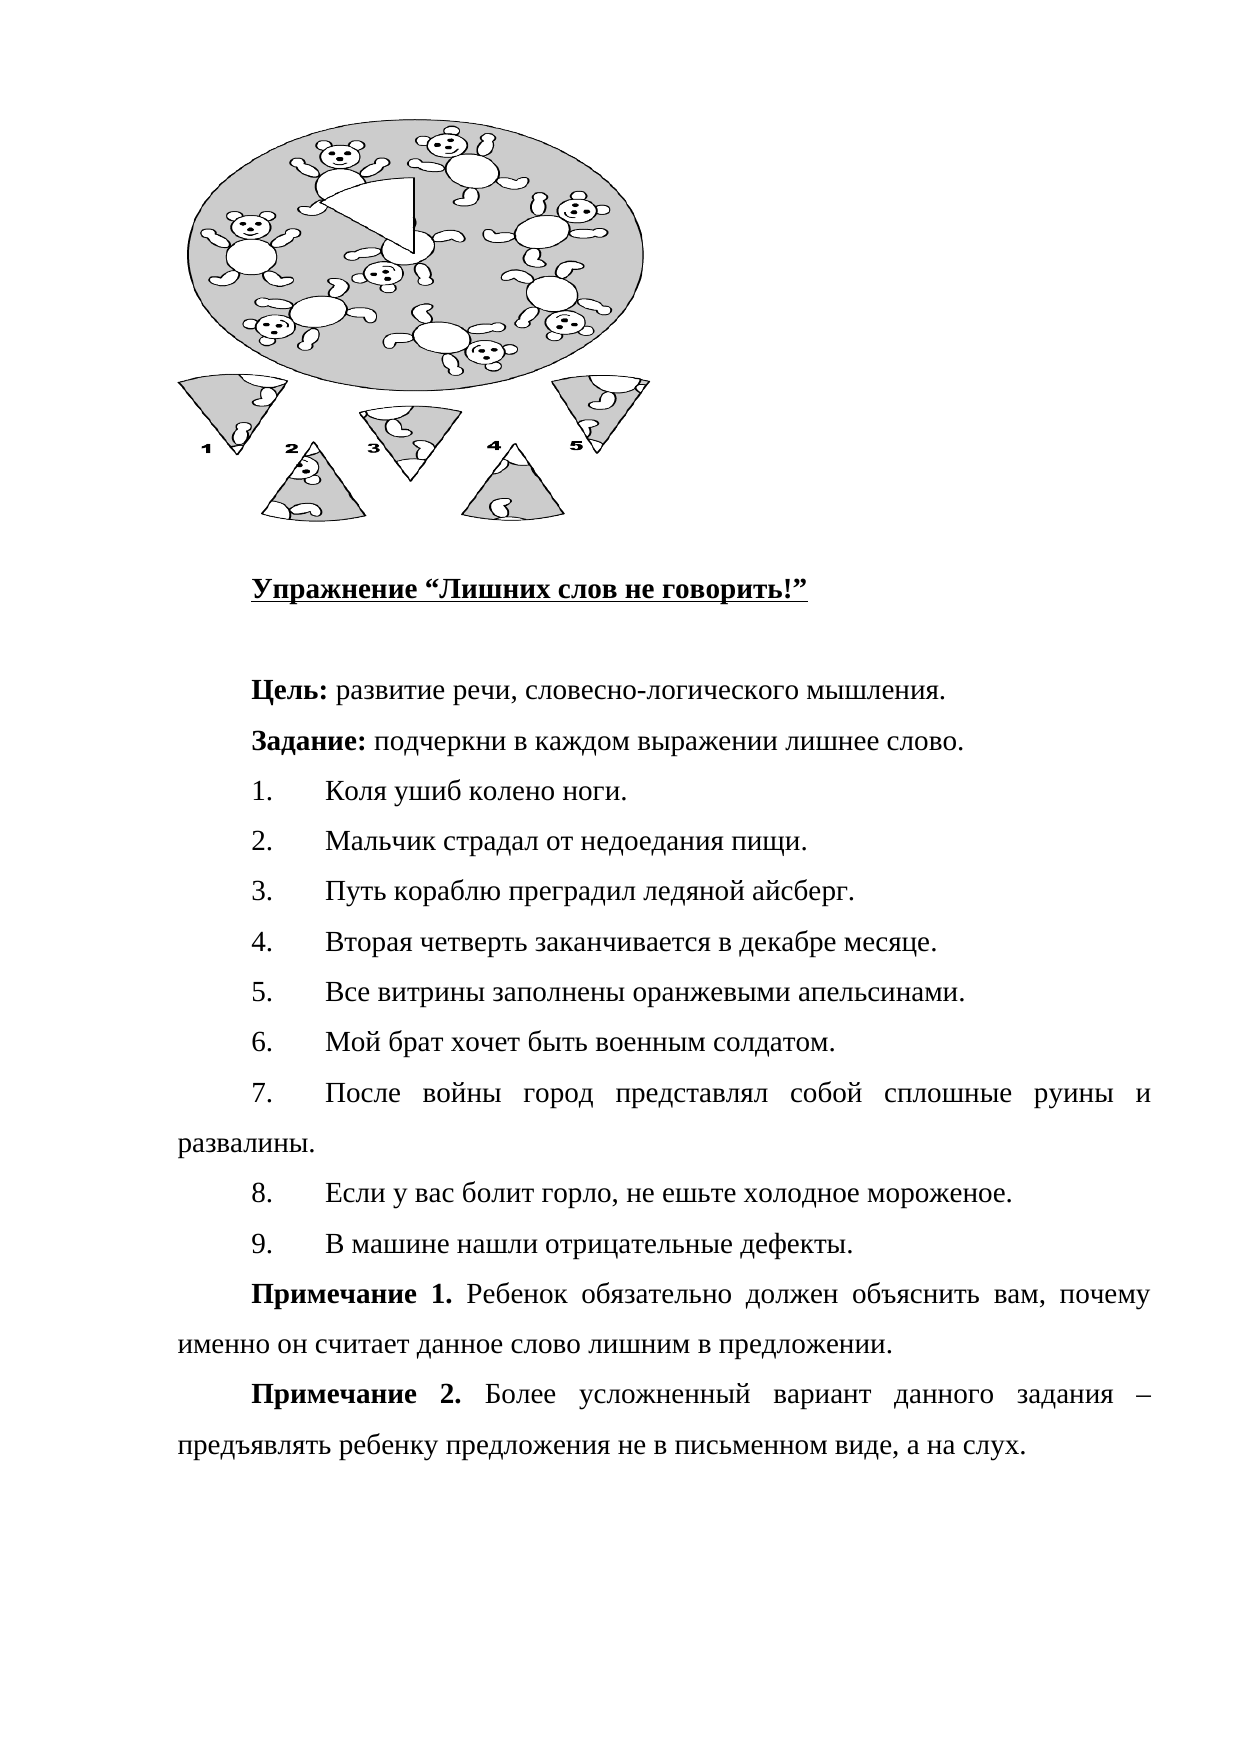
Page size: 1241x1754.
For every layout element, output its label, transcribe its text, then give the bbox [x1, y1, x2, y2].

list Если у вас болит горло, не ешьте холодное мороженое. [177, 1175, 1152, 1209]
picture [177, 118, 651, 522]
text Задание: подчеркни в каждом выражении лишнее слово. [177, 723, 1152, 756]
list Мой брат хочет быть военным солдатом. [177, 1024, 1152, 1058]
text Упражнение “Лишних слов не говорить!” [177, 572, 1152, 605]
text Примечание 1. Ребенок обязательно должен объяснить вам, почему именно он считает данное слово лишним в предложении. [177, 1276, 1152, 1360]
list Путь кораблю преградил ледяной айсберг. [177, 873, 1152, 907]
text Цель: развитие речи, словесно-логического мышления. [177, 672, 1152, 706]
list Вторая четверть заканчивается в декабре месяце. [177, 924, 1152, 957]
list После войны город представлял собой сплошные руины и развалины. [177, 1075, 1152, 1159]
list Мальчик страдал от недоедания пищи. [177, 823, 1152, 857]
list Все витрины заполнены оранжевыми апельсинами. [177, 974, 1152, 1008]
text Примечание 2. Более усложненный вариант данного задания – предъявлять ребенку предложения не в письменном виде, а на слух. [177, 1377, 1152, 1461]
list Коля ушиб колено ноги. [177, 773, 1152, 806]
list В машине нашли отрицательные дефекты. [177, 1226, 1152, 1259]
